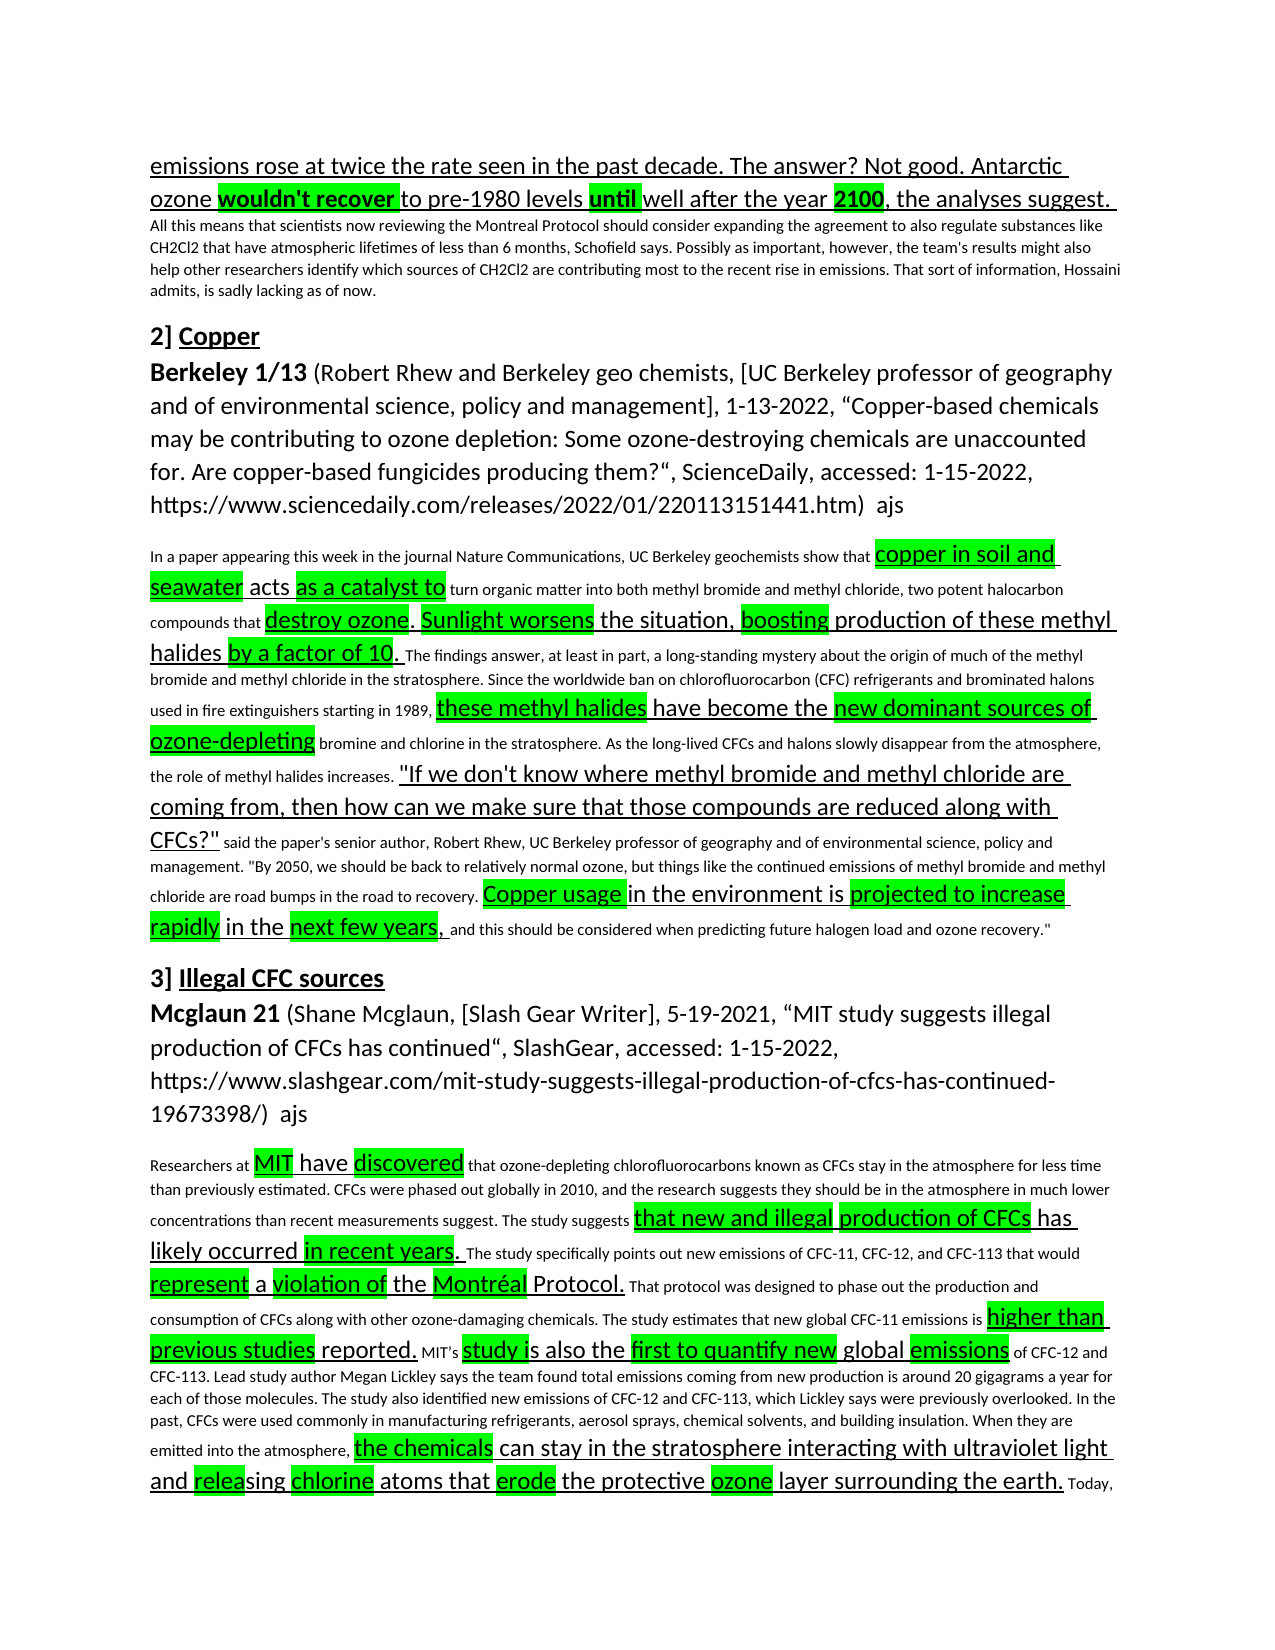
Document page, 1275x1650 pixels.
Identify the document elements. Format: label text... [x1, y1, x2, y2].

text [150, 150, 1125, 301]
subtitle 2] Copper [150, 319, 1125, 352]
text Mcglaun 21 (Shane Mcglaun, [Slash Gear Writer], 5-19-2021, “MIT study suggests illegal production of CFCs has continued“, SlashGear, accessed: 1-15-2022, https://www.slashgear.com/mit-study-suggests-illegal-production-of-cfcs-has-continued-19673398/) ajs [150, 997, 1125, 1128]
text In a paper appearing this week in the journal Nature Communications, UC Berkeley geochemists show that copper in soil and seawater acts as a catalyst to turn organic matter into both methyl bromide and methyl chloride, two potent halocarbon compounds that destroy ozone. Sunlight worsens the situation, boosting production of these methyl halides by a factor of 10. The findings answer, at least in part, a long-standing mystery about the origin of much of the methyl bromide and methyl chloride in the stratosphere. Since the worldwide ban on chlorofluorocarbon (CFC) refrigerants and brominated halons used in fire extinguishers starting in 1989, these methyl halides have become the new dominant sources of ozone-depleting bromine and chlorine in the stratosphere. As the long-lived CFCs and halons slowly disappear from the atmosphere, the role of methyl halides increases. "If we don't know where methyl bromide and methyl chloride are coming from, then how can we make sure that those compounds are reduced along with CFCs?" said the paper's senior author, Robert Rhew, UC Berkeley professor of geography and of environmental science, policy and management. "By 2050, we should be back to relatively normal ozone, but things like the continued emissions of methyl bromide and methyl chloride are road bumps in the road to recovery. Copper usage in the environment is projected to increase rapidly in the next few years, and this should be considered when predicting future halogen load and ozone recovery." [150, 538, 1125, 942]
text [150, 1147, 1125, 1496]
text Berkeley 1/13 (Robert Rhew and Berkeley geo chemists, [UC Berkeley professor of geography and of environmental science, policy and management], 1-13-2022, “Copper-based chemicals may be contributing to ozone depletion: Some ozone-destroying chemicals are unaccounted for. Are copper-based fungicides producing them?“, ScienceDaily, accessed: 1-15-2022, https://www.sciencedaily.com/releases/2022/01/220113151441.htm) ajs [150, 355, 1125, 519]
subtitle 3] Illegal CFC sources [150, 961, 1125, 994]
